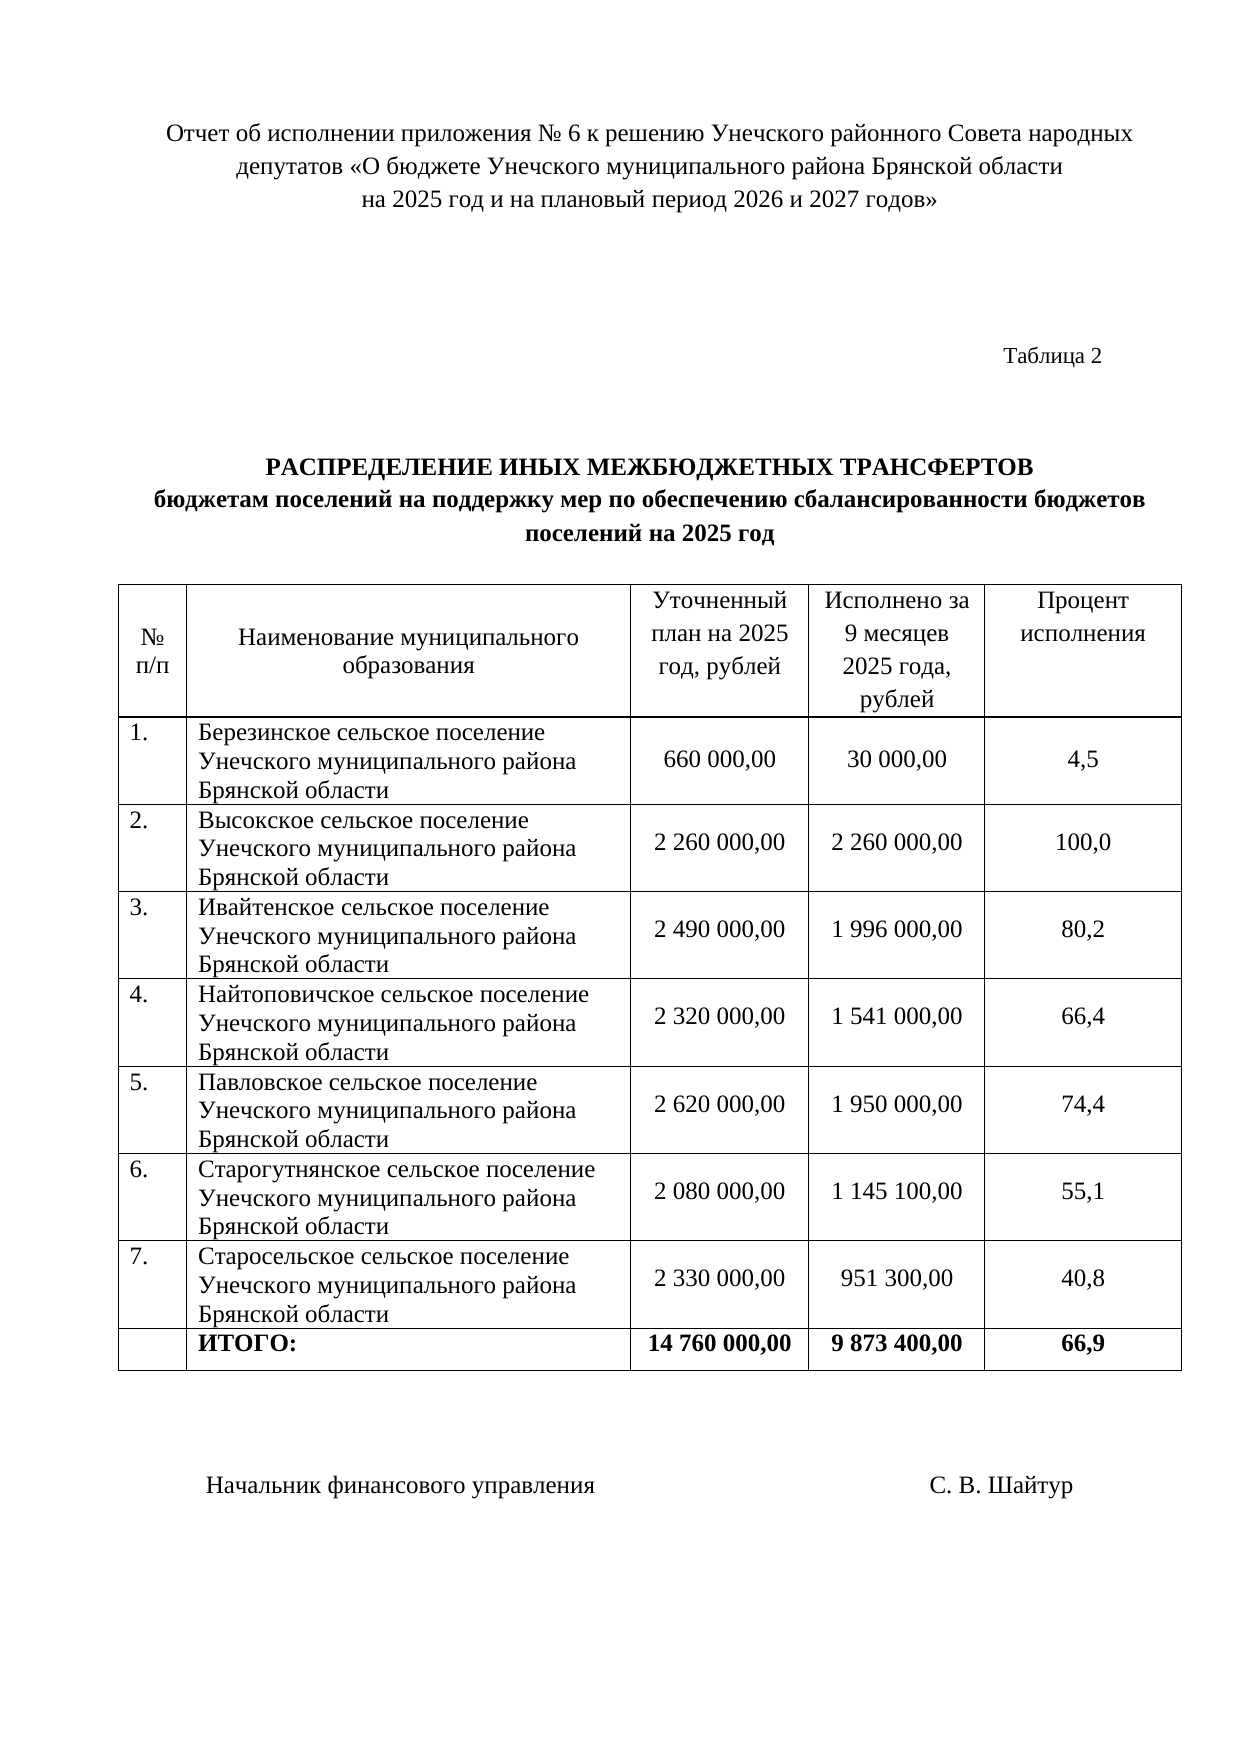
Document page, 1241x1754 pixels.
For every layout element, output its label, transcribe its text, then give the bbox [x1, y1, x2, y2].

text Таблица 2 [1003, 343, 1181, 369]
table_header Наименование муниципального образования [187, 585, 630, 716]
table_cell 100,0 [985, 805, 1181, 891]
table_cell 2 260 000,00 [809, 805, 984, 891]
table_cell 66,4 [985, 979, 1181, 1066]
text на 2025 год и на плановый период 2026 и 2027 годов» [118, 184, 1181, 213]
table_cell 660 000,00 [631, 718, 808, 804]
table_cell 1 145 100,00 [809, 1154, 984, 1240]
table_cell Ивайтенское сельское поселение Унечского муниципального района Брянской области [187, 892, 630, 978]
table_cell 6. [119, 1154, 186, 1240]
table_cell 1. [119, 718, 186, 804]
text Начальник финансового управления С. В. Шайтур [118, 1470, 1181, 1499]
table_cell 1 950 000,00 [809, 1067, 984, 1153]
table_cell Старогутнянское сельское поселение Унечского муниципального района Брянской области [187, 1154, 630, 1240]
table_cell Березинское сельское поселение Унечского муниципального района Брянской области [187, 718, 630, 804]
table_cell 14 760 000,00 [631, 1329, 808, 1370]
table_cell Найтоповичское сельское поселение Унечского муниципального района Брянской области [187, 979, 630, 1066]
table_header № п/п [119, 585, 186, 716]
table_cell 4,5 [985, 718, 1181, 804]
text бюджетам поселений на поддержку мер по обеспечению сбалансированности бюджетов поселений на 2025 год [118, 484, 1181, 546]
table_cell 2. [119, 805, 186, 891]
table_cell 66,9 [985, 1329, 1181, 1370]
table_header Процент исполнения [985, 585, 1181, 716]
table_cell 1 541 000,00 [809, 979, 984, 1066]
table_cell 2 320 000,00 [631, 979, 808, 1066]
table_cell 4. [119, 979, 186, 1066]
table_cell 2 330 000,00 [631, 1241, 808, 1327]
table_cell 7. [119, 1241, 186, 1327]
table_header Исполнено за 9 месяцев 2025 года, рублей [809, 585, 984, 716]
table_cell 55,1 [985, 1154, 1181, 1240]
table_cell Старосельское сельское поселение Унечского муниципального района Брянской области [187, 1241, 630, 1327]
table_cell 2 260 000,00 [631, 805, 808, 891]
table_cell 951 300,00 [809, 1241, 984, 1327]
table_cell 2 490 000,00 [631, 892, 808, 978]
table_cell 40,8 [985, 1241, 1181, 1327]
text РАСПРЕДЕЛЕНИЕ ИНЫХ МЕЖБЮДЖЕТНЫХ ТРАНСФЕРТОВ [118, 452, 1181, 480]
table_cell Высокское сельское поселение Унечского муниципального района Брянской области [187, 805, 630, 891]
table_cell ИТОГО: [187, 1329, 630, 1370]
table_cell Павловское сельское поселение Унечского муниципального района Брянской области [187, 1067, 630, 1153]
table_cell [119, 1329, 186, 1370]
table_header Уточненный план на 2025 год, рублей [631, 585, 808, 716]
table_cell 5. [119, 1067, 186, 1153]
table_cell 2 620 000,00 [631, 1067, 808, 1153]
table_cell 1 996 000,00 [809, 892, 984, 978]
table_cell 30 000,00 [809, 718, 984, 804]
table_cell 80,2 [985, 892, 1181, 978]
table_cell 9 873 400,00 [809, 1329, 984, 1370]
table_cell 3. [119, 892, 186, 978]
text Отчет об исполнении приложения № 6 к решению Унечского районного Совета народных депутатов «О бюджете Унечского муниципального района Брянской области [118, 118, 1181, 180]
table_cell 2 080 000,00 [631, 1154, 808, 1240]
table_cell 74,4 [985, 1067, 1181, 1153]
